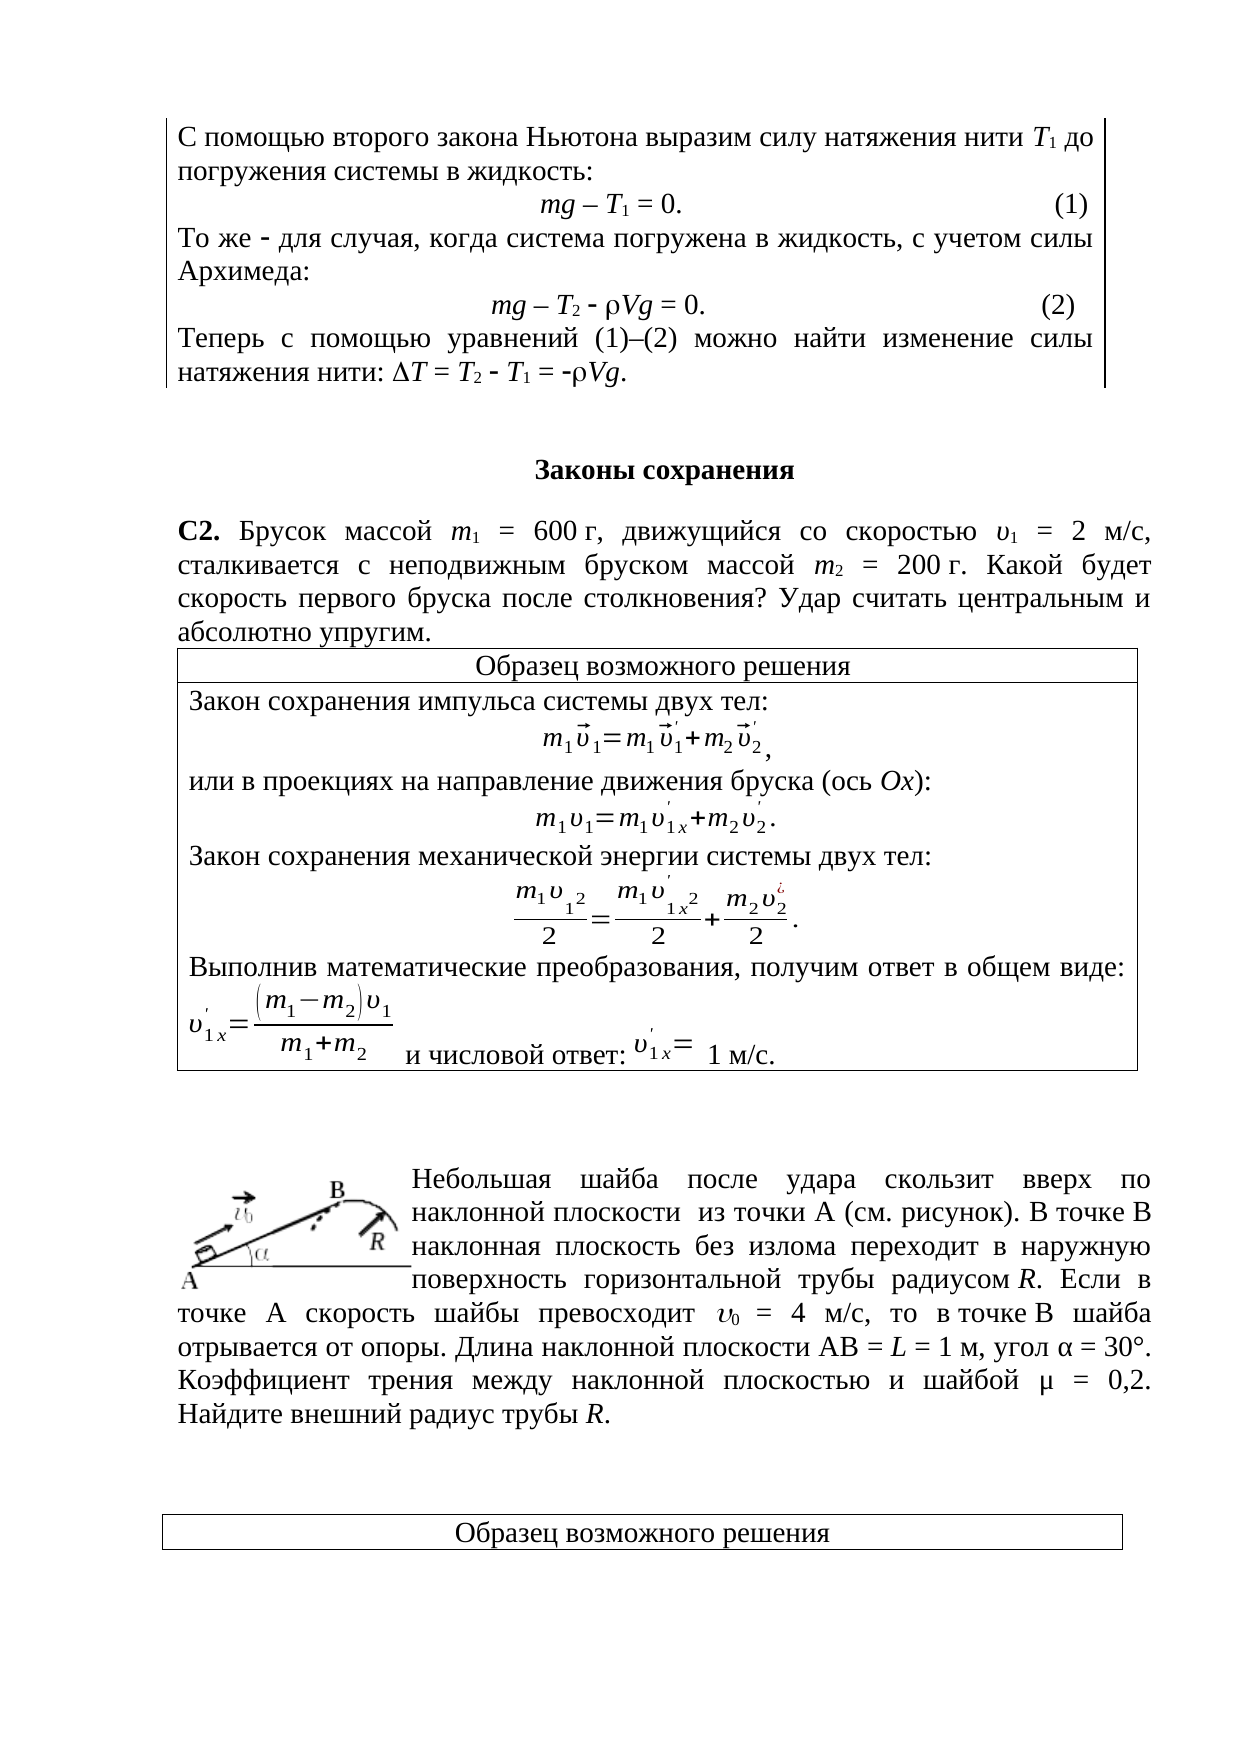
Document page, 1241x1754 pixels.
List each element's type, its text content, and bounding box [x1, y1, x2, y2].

text С2. Брусок массой m1 = 600 г, движущийся со скоростью υ1 = 2 м/с, сталкивается с неподвижным бруском массой m2 = 200 г. Какой будет скорость первого бруска после столкновения? Удар считать центральным и абсолютно упругим. [177, 513, 1152, 647]
table_header Образец возможного решения [178, 649, 1137, 682]
text Законы сохранения [177, 452, 1152, 485]
table_header Образец возможного решения [163, 1515, 1122, 1549]
text Небольшая шайба после удара скользит вверх по наклонной плоскости из точки А (см. рисунок). В точке В наклонная плоскость без излома переходит в наружную поверхность горизонтальной трубы радиусом R. Если в точке А скорость шайбы превосходит 0 = 4 м/с, то в точке В шайба отрывается от опоры. Длина наклонной плоскости АВ = L = 1 м, угол α = 30°. Коэффициент трения между наклонной плоскостью и шайбой μ = 0,2. Найдите внешний радиус трубы R. [177, 1161, 1152, 1429]
table_cell Закон сохранения импульса системы двух тел: , или в проекциях на направление движения бруска (ось Ox): Закон сохранения механической энергии системы двух тел: Выполнив математические преобразования, получим ответ в общем виде: и числовой ответ: 1 м/с. [178, 683, 1137, 1070]
table_cell С помощью второго закона Ньютона выразим силу натяжения нити Т1 до погружения системы в жидкость: mg – T1 = 0. (1) То же для случая, когда система погружена в жидкость, с учетом силы Архимеда: mg – T2 Vg = 0. (2) Теперь с помощью уравнений (1)–(2) можно найти изменение силы натяжения нити: Т = Т2 Т1 = Vg. [167, 118, 1104, 388]
